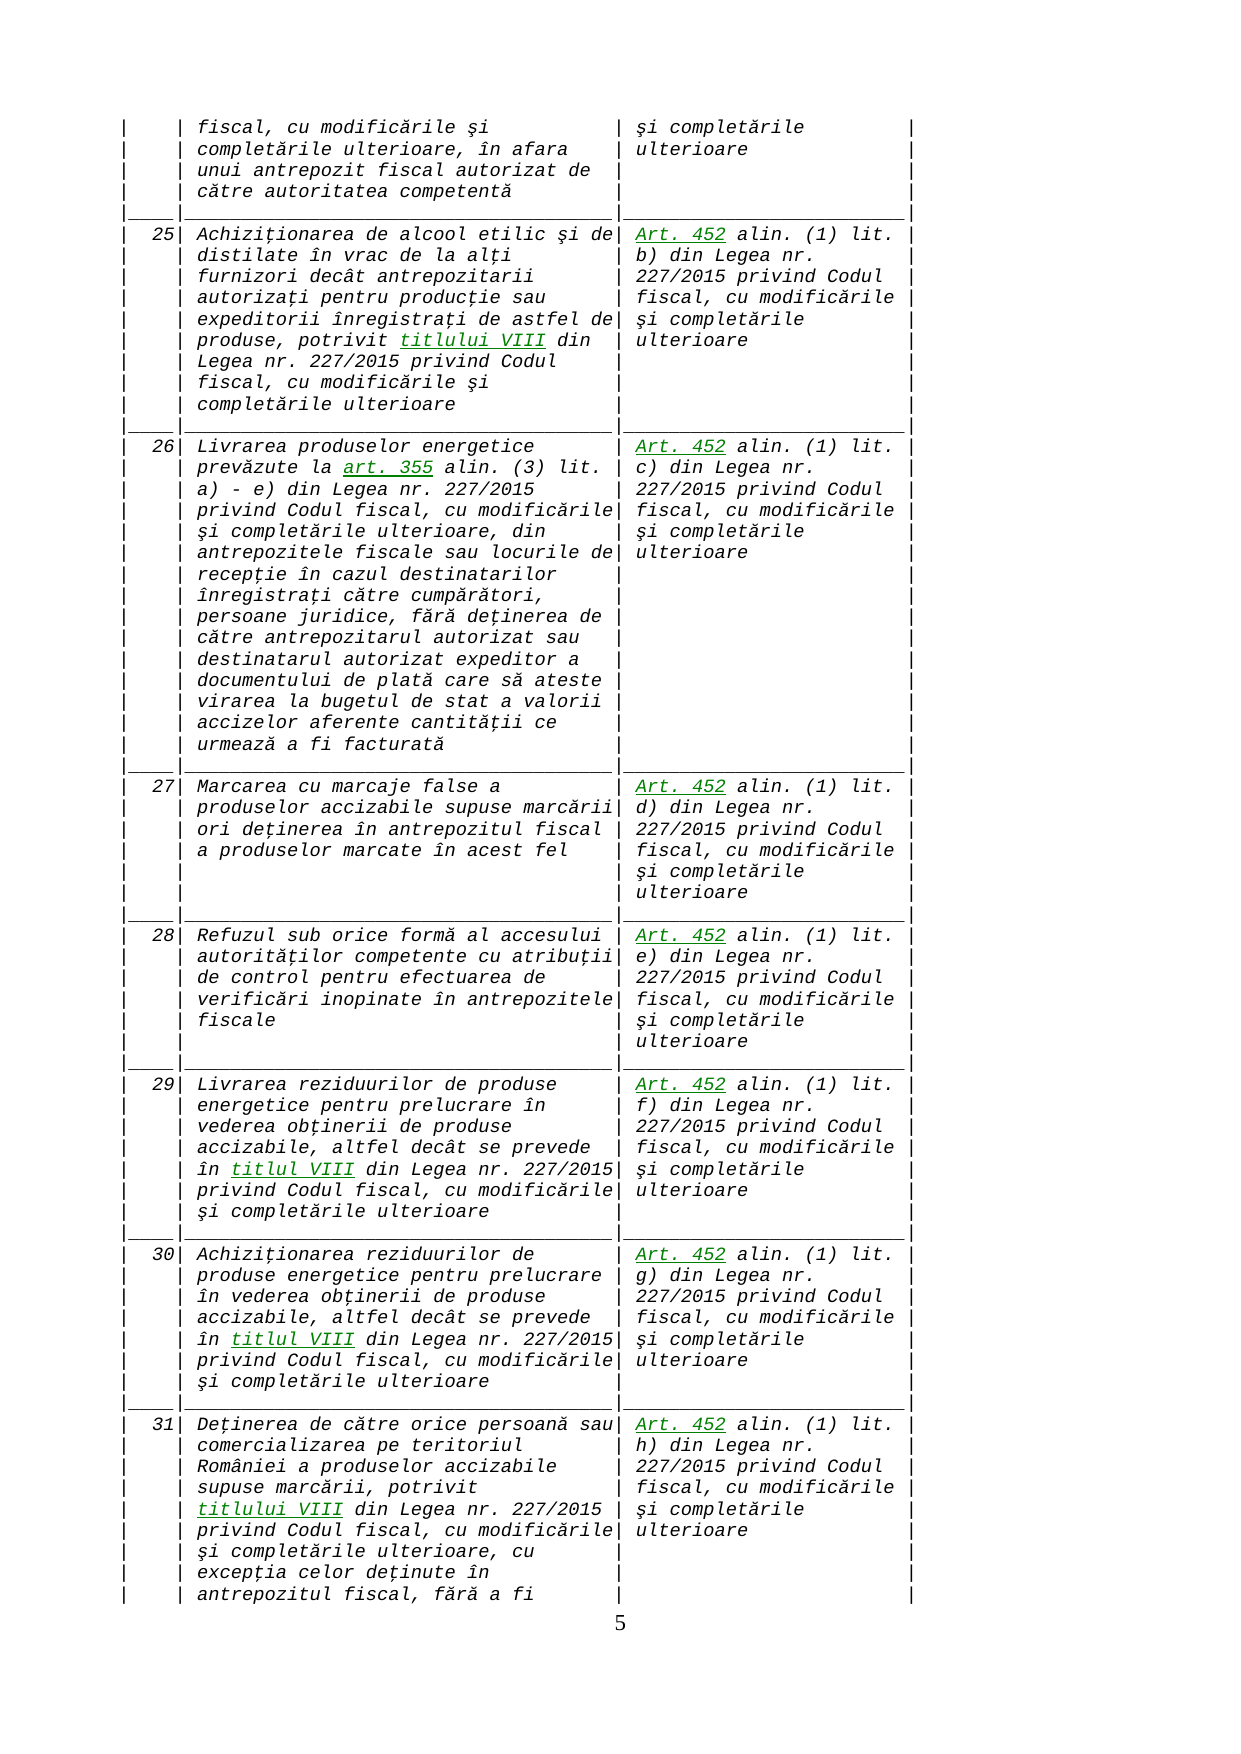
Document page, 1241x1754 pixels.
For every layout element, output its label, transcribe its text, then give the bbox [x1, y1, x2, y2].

text | | virarea la bugetul de stat a valorii | | [118, 692, 1122, 713]
text | | distilate în vrac de la alţi | b) din Legea nr. | [118, 246, 1122, 267]
text | 26| Livrarea produselor energetice | Art. 452 alin. (1) lit. | [118, 437, 1122, 458]
text | | excepţia celor deţinute în | | [118, 1563, 1122, 1584]
text | | şi completările ulterioare | | [118, 1372, 1122, 1393]
text | | completările ulterioare, în afara | ulterioare | [118, 139, 1122, 161]
text | | accizabile, altfel decât se prevede | fiscal, cu modificările | [118, 1308, 1122, 1329]
text | | produse, potrivit titlului VIII din | ulterioare | [118, 331, 1122, 352]
text | | energetice pentru prelucrare în | f) din Legea nr. | [118, 1096, 1122, 1117]
text | | | ulterioare | [118, 883, 1122, 904]
text | | completările ulterioare | | [118, 394, 1122, 416]
text | | înregistraţi către cumpărători, | | [118, 586, 1122, 607]
text |____|______________________________________|_________________________| [118, 1223, 1122, 1244]
text | | produselor accizabile supuse marcării| d) din Legea nr. | [118, 798, 1122, 819]
text | | Legea nr. 227/2015 privind Codul | | [118, 352, 1122, 373]
text | | către antrepozitarul autorizat sau | | [118, 628, 1122, 649]
text | | fiscale | şi completările | [118, 1011, 1122, 1032]
text | | fiscal, cu modificările şi | şi completările | [118, 118, 1122, 139]
text | | privind Codul fiscal, cu modificările| fiscal, cu modificările | [118, 501, 1122, 522]
text | | persoane juridice, fără deţinerea de | | [118, 607, 1122, 628]
text |____|______________________________________|_________________________| [118, 756, 1122, 777]
text | | documentului de plată care să ateste | | [118, 671, 1122, 692]
text | | furnizori decât antrepozitarii | 227/2015 privind Codul | [118, 267, 1122, 288]
text |____|______________________________________|_________________________| [118, 904, 1122, 926]
text | 30| Achiziţionarea reziduurilor de | Art. 452 alin. (1) lit. | [118, 1244, 1122, 1266]
text | 28| Refuzul sub orice formă al accesului | Art. 452 alin. (1) lit. | [118, 926, 1122, 947]
text | | şi completările ulterioare | | [118, 1202, 1122, 1223]
text | | destinatarul autorizat expeditor a | | [118, 649, 1122, 671]
text |____|______________________________________|_________________________| [118, 1393, 1122, 1414]
text | | vederea obţinerii de produse | 227/2015 privind Codul | [118, 1117, 1122, 1138]
text | | către autoritatea competentă | | [118, 182, 1122, 203]
text | | unui antrepozit fiscal autorizat de | | [118, 161, 1122, 182]
text | | | şi completările | [118, 862, 1122, 883]
text | | produse energetice pentru prelucrare | g) din Legea nr. | [118, 1266, 1122, 1287]
text | | a produselor marcate în acest fel | fiscal, cu modificările | [118, 841, 1122, 862]
text | | ori deţinerea în antrepozitul fiscal | 227/2015 privind Codul | [118, 819, 1122, 841]
text | | în titlul VIII din Legea nr. 227/2015| şi completările | [118, 1159, 1122, 1181]
text |____|______________________________________|_________________________| [118, 416, 1122, 437]
text | | accizelor aferente cantităţii ce | | [118, 713, 1122, 734]
text | | României a produselor accizabile | 227/2015 privind Codul | [118, 1457, 1122, 1478]
text | | supuse marcării, potrivit | fiscal, cu modificările | [118, 1478, 1122, 1499]
text | | expeditorii înregistraţi de astfel de| şi completările | [118, 309, 1122, 331]
text | | în titlul VIII din Legea nr. 227/2015| şi completările | [118, 1329, 1122, 1351]
text | | şi completările ulterioare, cu | | [118, 1542, 1122, 1563]
text |____|______________________________________|_________________________| [118, 1053, 1122, 1074]
text | | fiscal, cu modificările şi | | [118, 373, 1122, 394]
text | | privind Codul fiscal, cu modificările| ulterioare | [118, 1181, 1122, 1202]
text | | antrepozitul fiscal, fără a fi | | [118, 1584, 1122, 1606]
text | | verificări inopinate în antrepozitele| fiscal, cu modificările | [118, 989, 1122, 1011]
text | 25| Achiziţionarea de alcool etilic şi de| Art. 452 alin. (1) lit. | [118, 224, 1122, 246]
text | | în vederea obţinerii de produse | 227/2015 privind Codul | [118, 1287, 1122, 1308]
text | 27| Marcarea cu marcaje false a | Art. 452 alin. (1) lit. | [118, 777, 1122, 798]
text | 29| Livrarea reziduurilor de produse | Art. 452 alin. (1) lit. | [118, 1074, 1122, 1096]
text | | recepţie în cazul destinatarilor | | [118, 564, 1122, 586]
text | | | ulterioare | [118, 1032, 1122, 1053]
text | | autorităţilor competente cu atribuţii| e) din Legea nr. | [118, 947, 1122, 968]
text | 31| Deţinerea de către orice persoană sau| Art. 452 alin. (1) lit. | [118, 1414, 1122, 1436]
text | | autorizaţi pentru producţie sau | fiscal, cu modificările | [118, 288, 1122, 309]
text | | comercializarea pe teritoriul | h) din Legea nr. | [118, 1436, 1122, 1457]
text | | a) - e) din Legea nr. 227/2015 | 227/2015 privind Codul | [118, 479, 1122, 501]
text | | privind Codul fiscal, cu modificările| ulterioare | [118, 1521, 1122, 1542]
text | | prevăzute la art. 355 alin. (3) lit. | c) din Legea nr. | [118, 458, 1122, 479]
text | | privind Codul fiscal, cu modificările| ulterioare | [118, 1351, 1122, 1372]
text | | accizabile, altfel decât se prevede | fiscal, cu modificările | [118, 1138, 1122, 1159]
text | | antrepozitele fiscale sau locurile de| ulterioare | [118, 543, 1122, 564]
text | | titlului VIII din Legea nr. 227/2015 | şi completările | [118, 1499, 1122, 1521]
text | | şi completările ulterioare, din | şi completările | [118, 522, 1122, 543]
text |____|______________________________________|_________________________| [118, 203, 1122, 224]
text | | urmează a fi facturată | | [118, 734, 1122, 756]
text | | de control pentru efectuarea de | 227/2015 privind Codul | [118, 968, 1122, 989]
